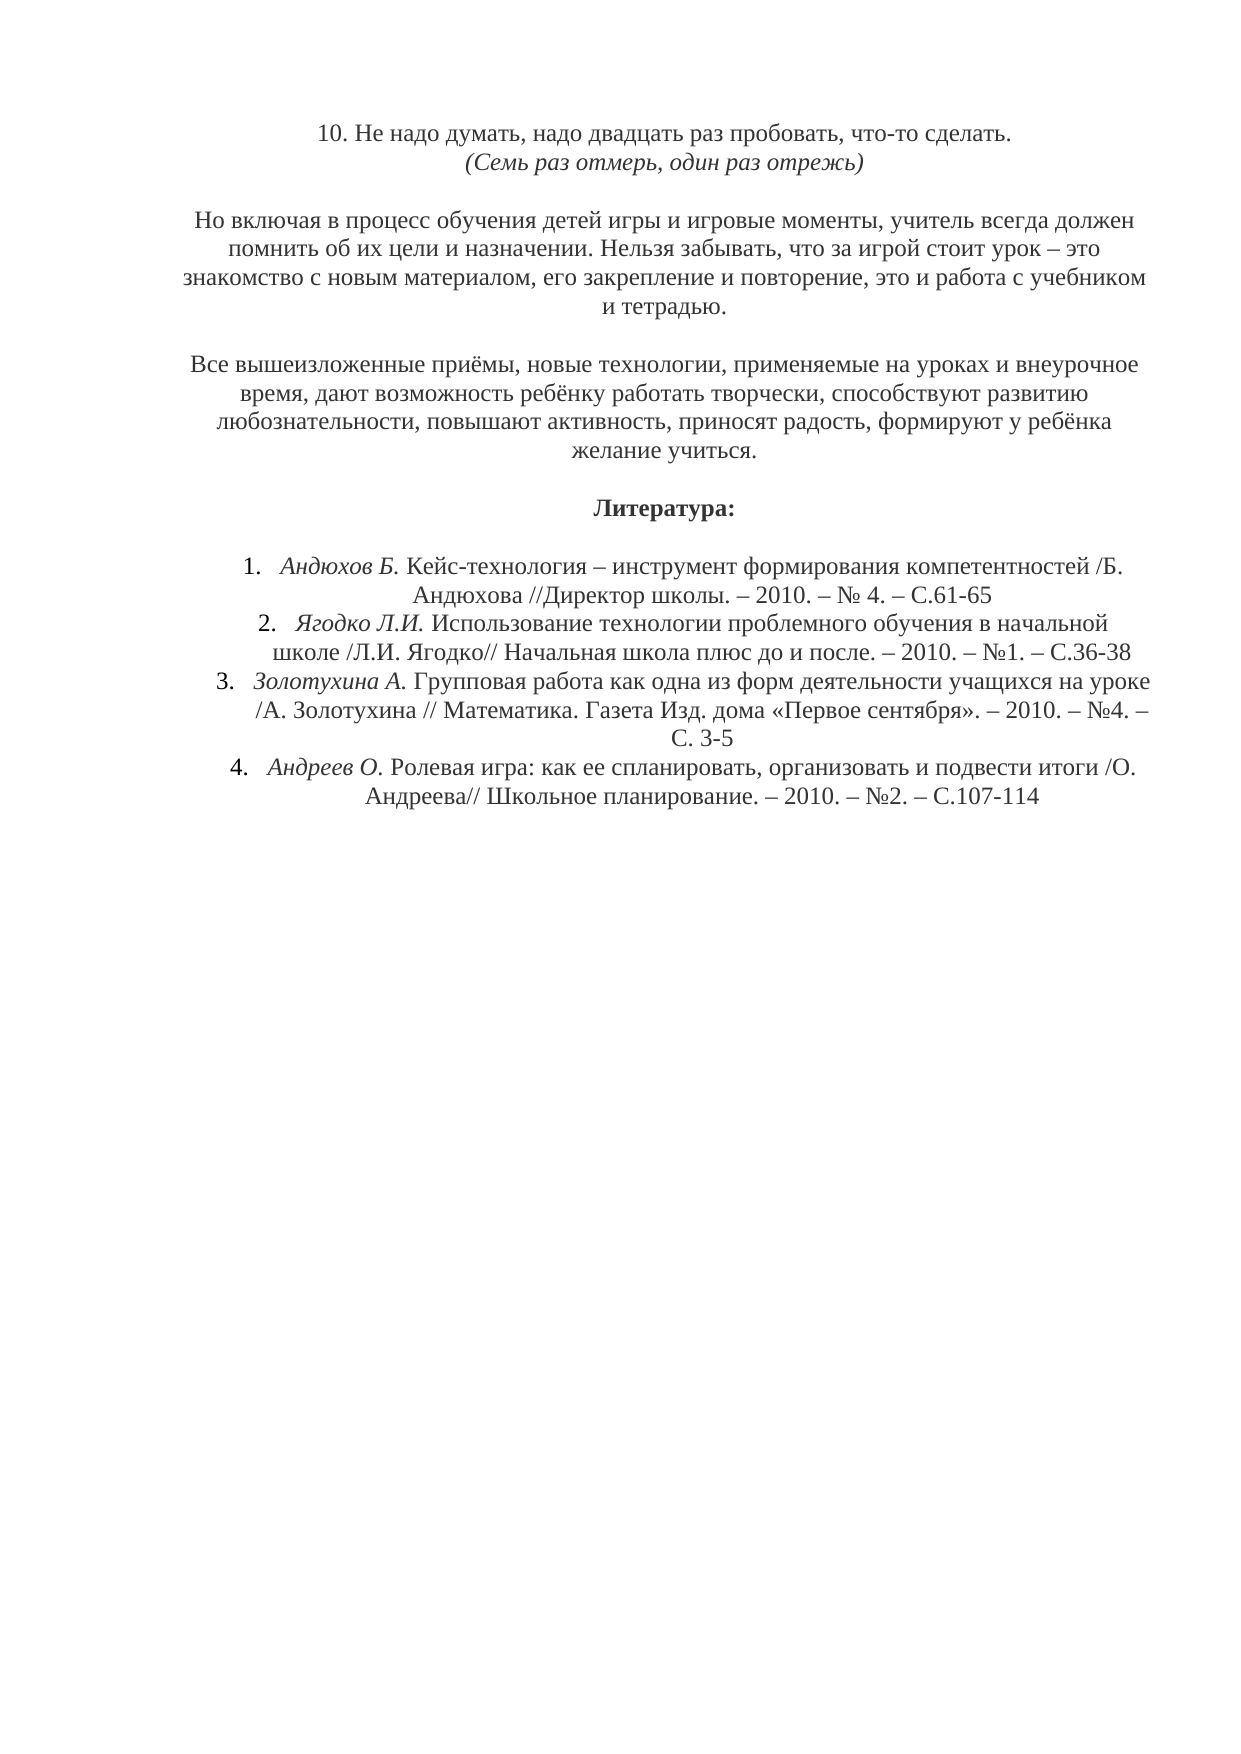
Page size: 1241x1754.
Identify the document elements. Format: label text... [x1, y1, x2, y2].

text Но включая в процесс обучения детей игры и игровые моменты, учитель всегда должен помнить об их цели и назначении. Нельзя забывать, что за игрой стоит урок – это знакомство с новым материалом, его закрепление и повторение, это и работа с учебником и тетрадью. [177, 205, 1152, 320]
text Все вышеизложенные приёмы, новые технологии, применяемые на уроках и внеурочное время, дают возможность ребёнку работать творчески, способствуют развитию любознательности, повышают активность, приносят радость, формируют у ребёнка желание учиться. [177, 349, 1152, 464]
list Ягодко Л.И. Использование технологии проблемного обучения в начальной школе /Л.И. Ягодко// Начальная школа плюс до и после. – 2010. – №1. – С.36-38 [215, 608, 1152, 666]
text Литература: [177, 493, 1152, 522]
list Андюхов Б. Кейс-технология – инструмент формирования компетентностей /Б. Андюхова //Директор школы. – 2010. – № 4. – С.61-65 [215, 551, 1152, 608]
list Золотухина А. Групповая работа как одна из форм деятельности учащихся на уроке /А. Золотухина // Математика. Газета Изд. дома «Первое сентября». – 2010. – №4. – С. 3-5 [215, 666, 1152, 752]
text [177, 118, 1152, 176]
list Андреев О. Ролевая игра: как ее спланировать, организовать и подвести итоги /О. Андреева// Школьное планирование. – 2010. – №2. – С.107-114 [215, 752, 1152, 810]
